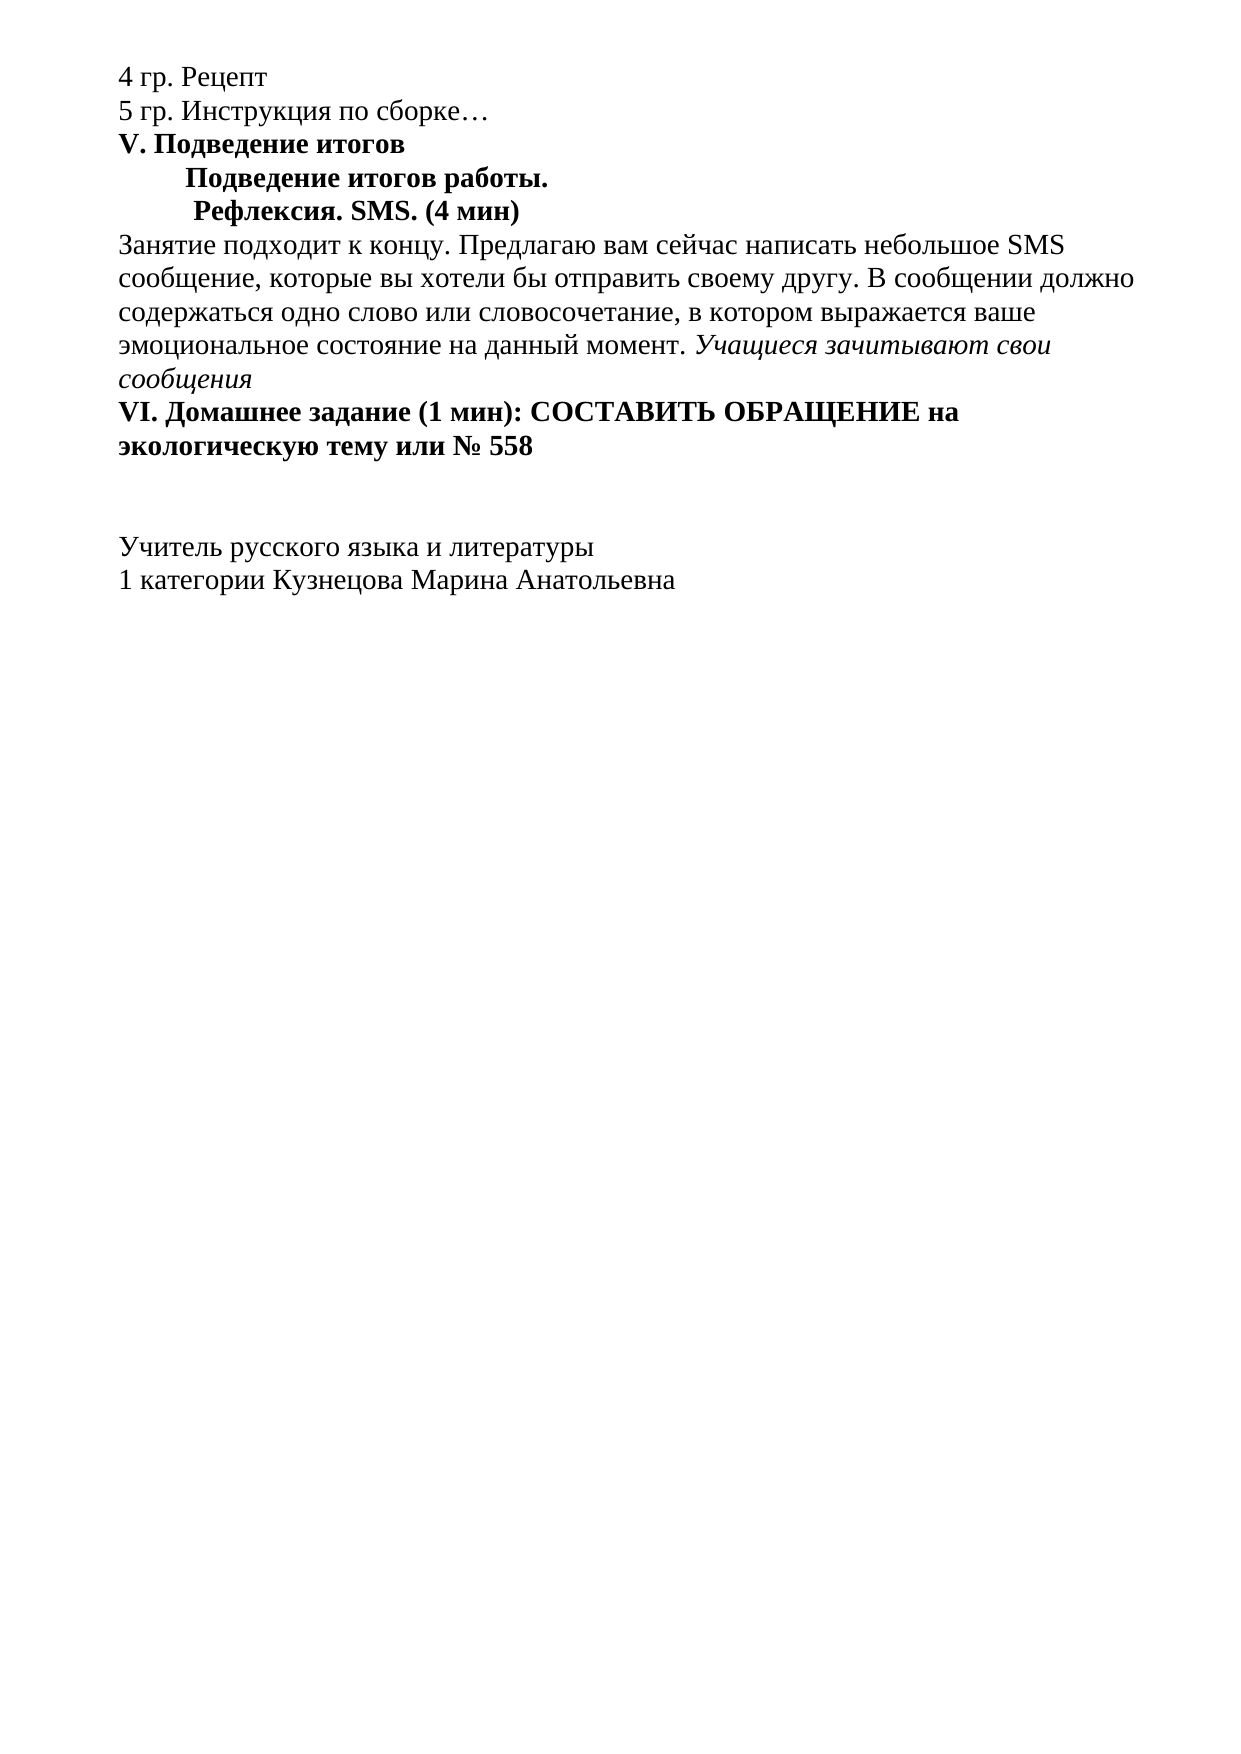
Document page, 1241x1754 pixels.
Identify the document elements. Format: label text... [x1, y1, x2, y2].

text Подведение итогов работы. [185, 160, 1152, 193]
text Рефлексия. SMS. (4 мин) [193, 193, 1152, 227]
text Учитель русского языка и литературы [118, 529, 1152, 562]
text Занятие подходит к концу. Предлагаю вам сейчас написать небольшое SMS сообщение, которые вы хотели бы отправить своему другу. В сообщении должно содержаться одно слово или словосочетание, в котором выражается ваше эмоциональное состояние на данный момент. Учащиеся зачитывают свои сообщения [118, 227, 1152, 394]
text 1 категории Кузнецова Марина Анатольевна [118, 562, 1152, 596]
text 5 гр. Инструкция по сборке… [118, 93, 1152, 126]
text VI. Домашнее задание (1 мин): СОСТАВИТЬ ОБРАЩЕНИЕ на экологическую тему или № 558 [118, 394, 1152, 462]
text V. Подведение итогов [118, 126, 1152, 160]
text 4 гр. Рецепт [118, 59, 1152, 93]
